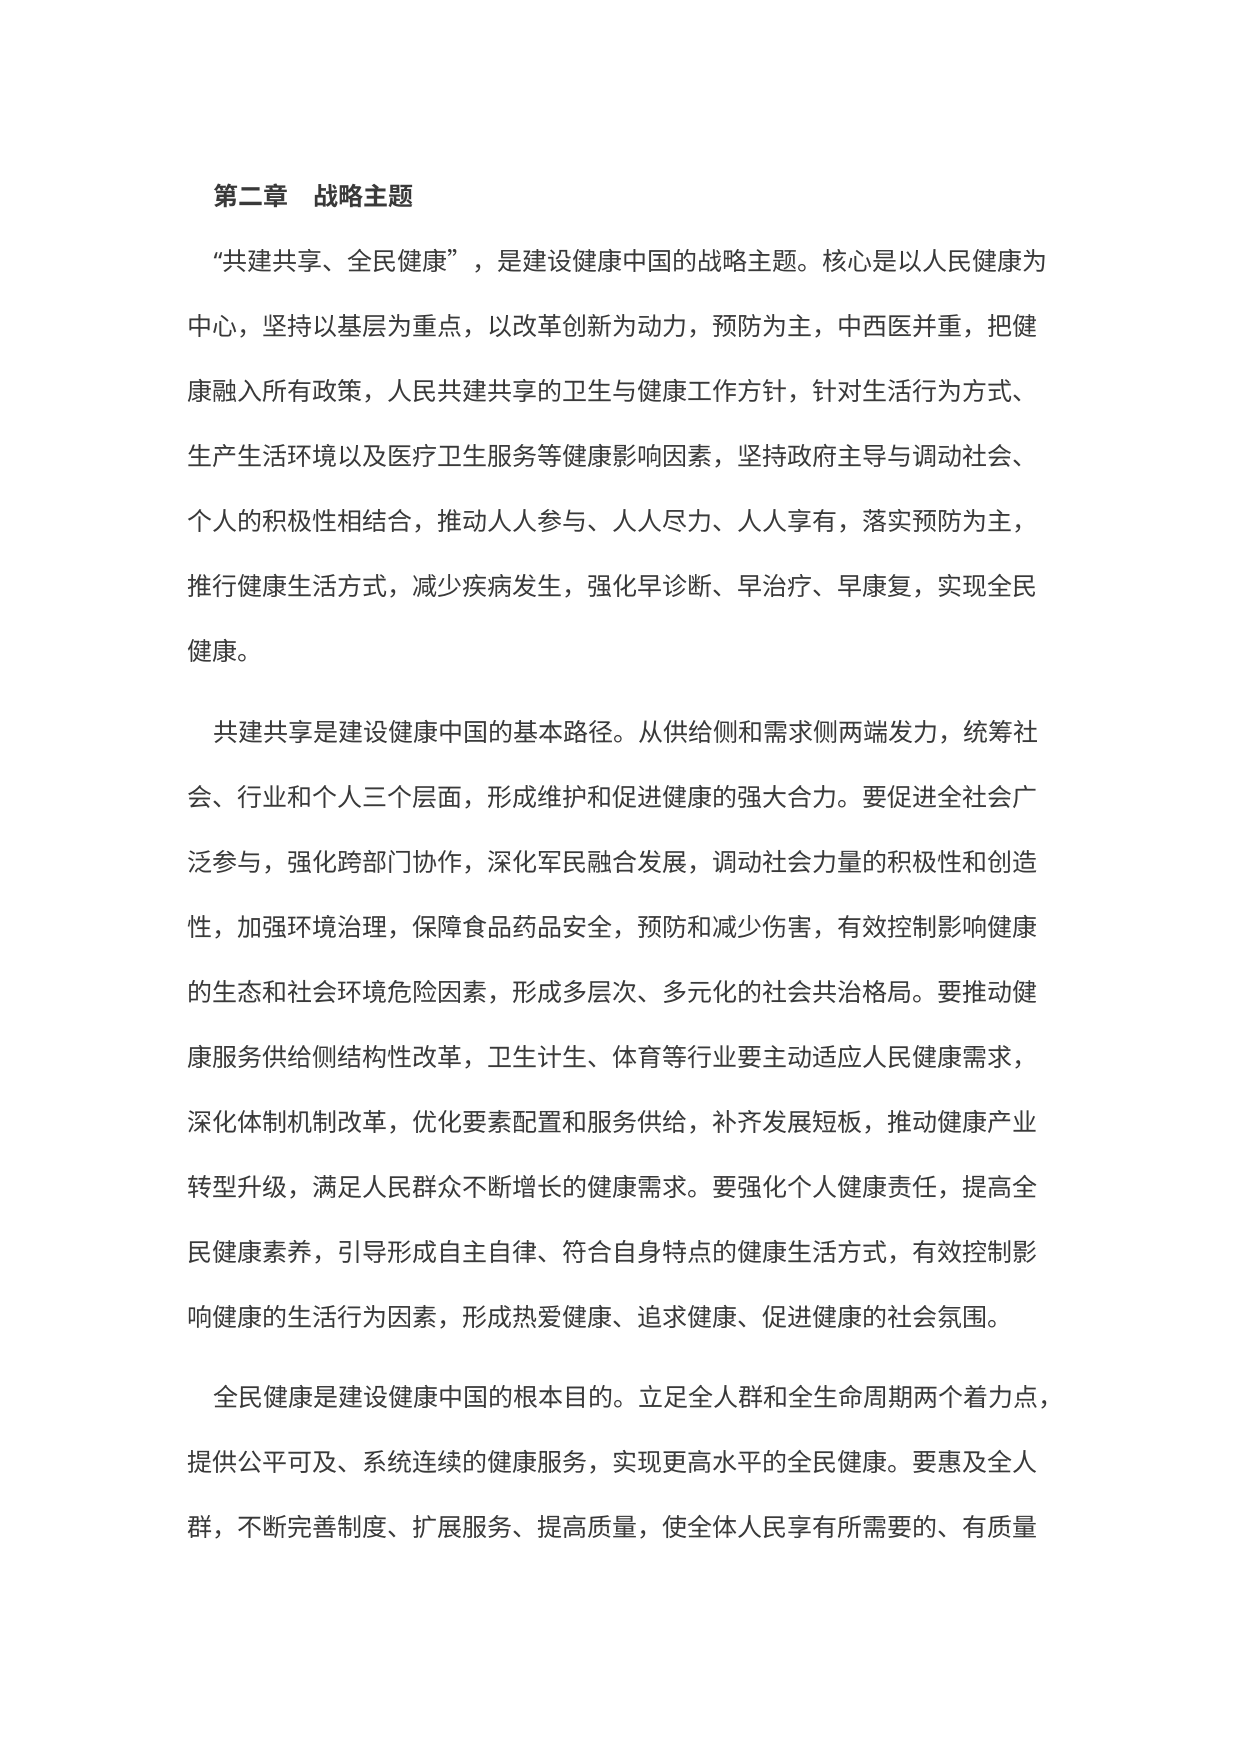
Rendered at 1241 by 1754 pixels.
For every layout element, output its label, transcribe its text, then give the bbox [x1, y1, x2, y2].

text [187, 1363, 1053, 1558]
text 共建共享是建设健康中国的基本路径。从供给侧和需求侧两端发力，统筹社会、行业和个人三个层面，形成维护和促进健康的强大合力。要促进全社会广泛参与，强化跨部门协作，深化军民融合发展，调动社会力量的积极性和创造性，加强环境治理，保障食品药品安全，预防和减少伤害，有效控制影响健康的生态和社会环境危险因素，形成多层次、多元化的社会共治格局。要推动健康服务供给侧结构性改革，卫生计生、体育等行业要主动适应人民健康需求，深化体制机制改革，优化要素配置和服务供给，补齐发展短板，推动健康产业转型升级，满足人民群众不断增长的健康需求。要强化个人健康责任，提高全民健康素养，引导形成自主自律、符合自身特点的健康生活方式，有效控制影响健康的生活行为因素，形成热爱健康、追求健康、促进健康的社会氛围。 [187, 698, 1053, 1348]
text “共建共享、全民健康”，是建设健康中国的战略主题。核心是以人民健康为中心，坚持以基层为重点，以改革创新为动力，预防为主，中西医并重，把健康融入所有政策，人民共建共享的卫生与健康工作方针，针对生活行为方式、生产生活环境以及医疗卫生服务等健康影响因素，坚持政府主导与调动社会、个人的积极性相结合，推动人人参与、人人尽力、人人享有，落实预防为主，推行健康生活方式，减少疾病发生，强化早诊断、早治疗、早康复，实现全民健康。 [187, 227, 1053, 682]
text 第二章 战略主题 [187, 162, 1053, 227]
